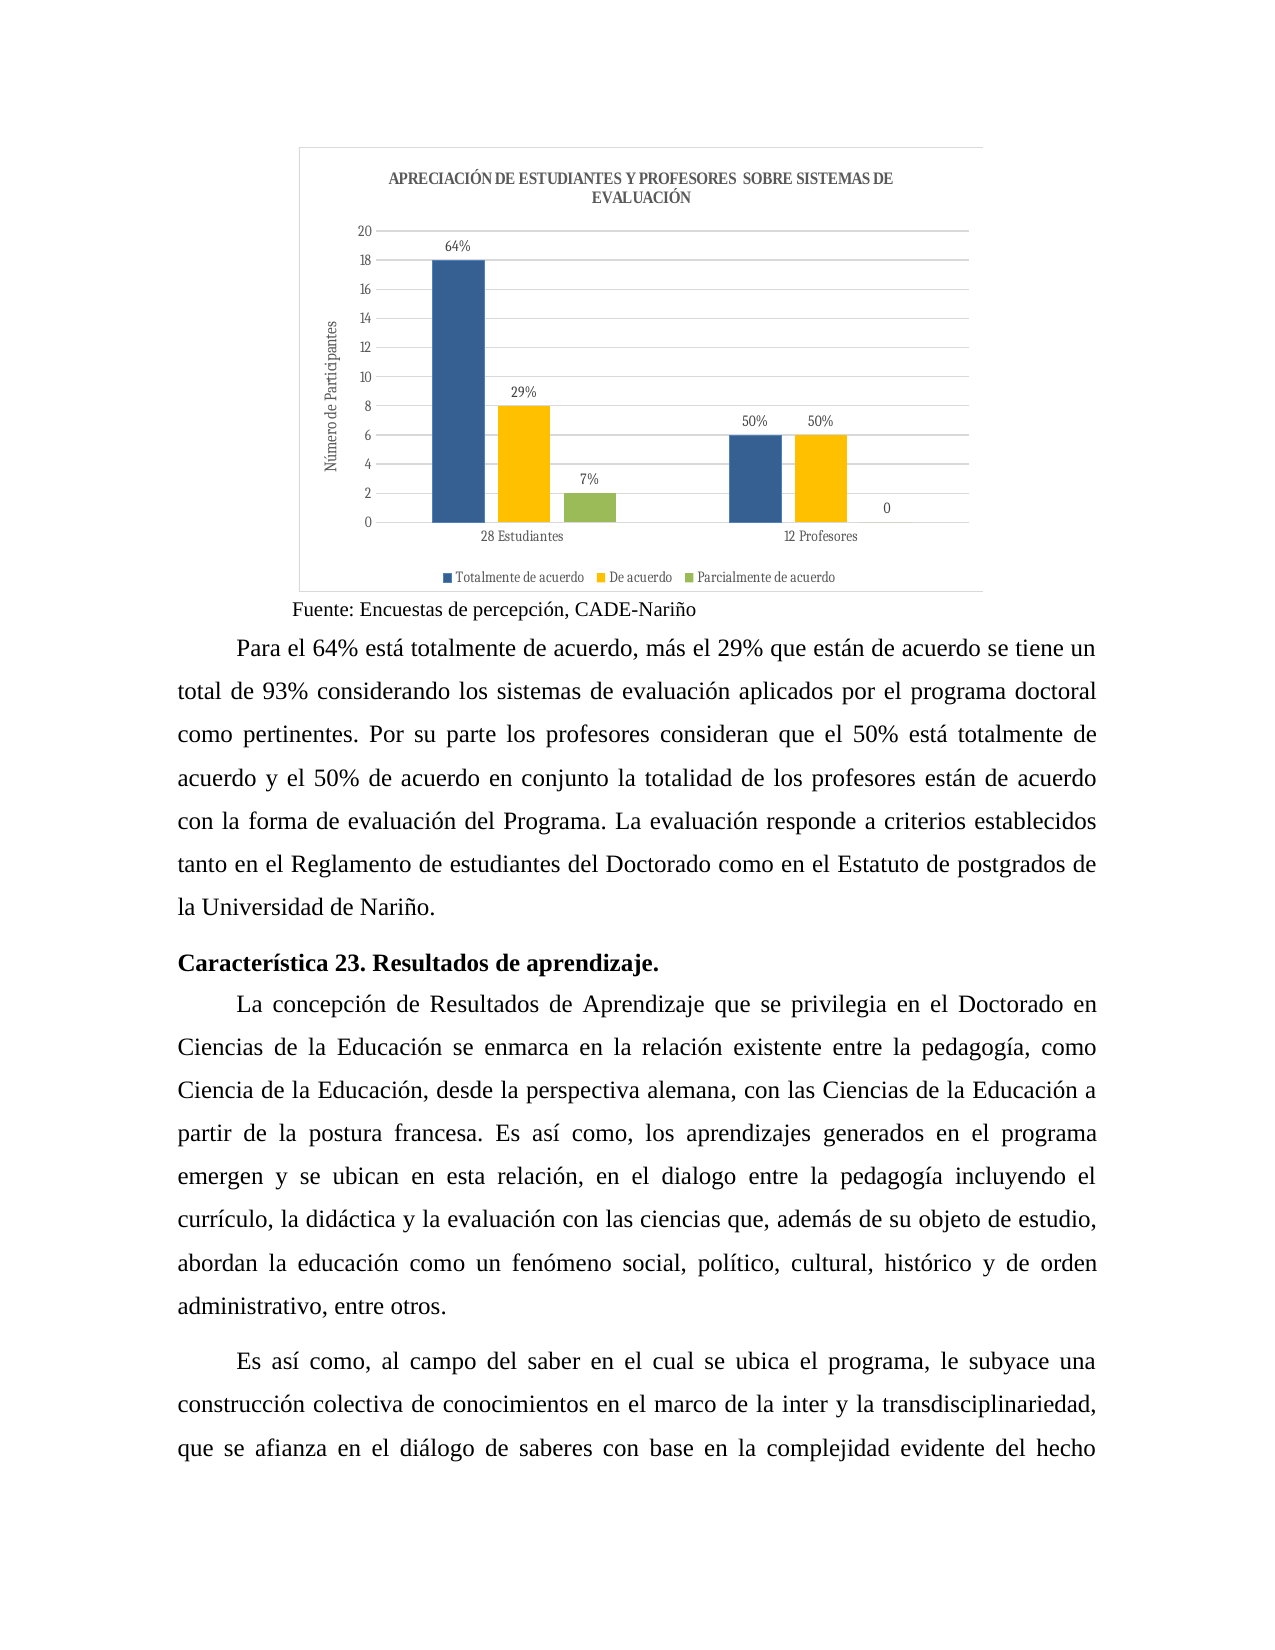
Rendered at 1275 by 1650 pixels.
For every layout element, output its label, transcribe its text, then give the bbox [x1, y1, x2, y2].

text La concepción de Resultados de Aprendizaje que se privilegia en el Doctorado en Ciencias de la Educación se enmarca en la relación existente entre la pedagogía, como Ciencia de la Educación, desde la perspectiva alemana, con las Ciencias de la Educación a partir de la postura francesa. Es así como, los aprendizajes generados en el programa emergen y se ubican en esta relación, en el dialogo entre la pedagogía incluyendo el currículo, la didáctica y la evaluación con las ciencias que, además de su objeto de estudio, abordan la educación como un fenómeno social, político, cultural, histórico y de orden administrativo, entre otros. [177, 989, 1098, 1319]
text Característica 23. Resultados de aprendizaje. [177, 948, 1098, 976]
text Para el 64% está totalmente de acuerdo, más el 29% que están de acuerdo se tiene un total de 93% considerando los sistemas de evaluación aplicados por el programa doctoral como pertinentes. Por su parte los profesores consideran que el 50% está totalmente de acuerdo y el 50% de acuerdo en conjunto la totalidad de los profesores están de acuerdo con la forma de evaluación del Programa. La evaluación responde a criterios establecidos tanto en el Reglamento de estudiantes del Doctorado como en el Estatuto de postgrados de la Universidad de Nariño. [177, 633, 1098, 921]
text Fuente: Encuestas de percepción, CADE-Nariño [177, 597, 1098, 621]
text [177, 1346, 1098, 1461]
